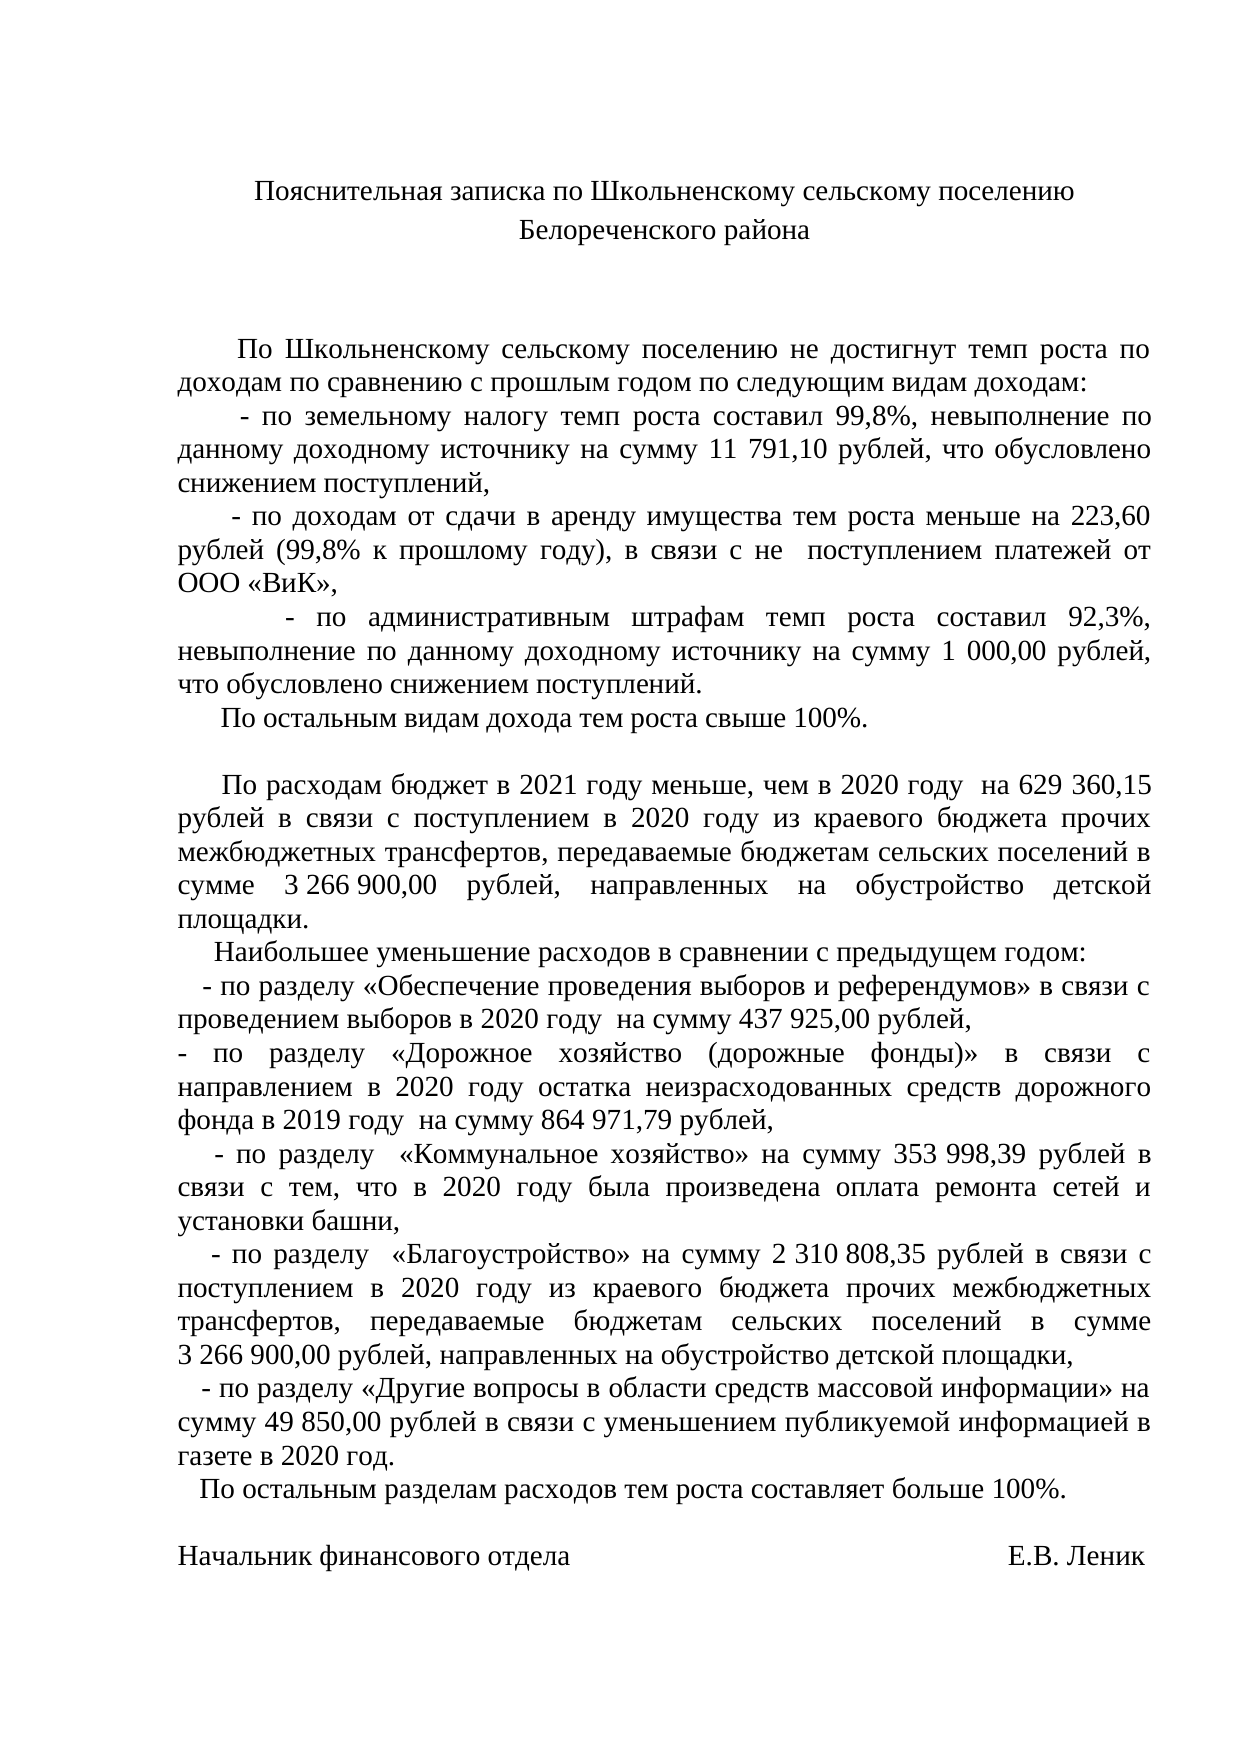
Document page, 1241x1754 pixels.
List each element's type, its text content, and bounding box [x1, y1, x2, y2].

text По Школьненскому сельскому поселению не достигнут темп роста по доходам по сравнению с прошлым годом по следующим видам доходам: [177, 331, 1152, 398]
text - по разделу «Дорожное хозяйство (дорожные фонды)» в связи с направлением в 2020 году остатка неизрасходованных средств дорожного фонда в 2019 году на сумму 864 971,79 рублей, [177, 1035, 1152, 1136]
text По остальным видам дохода тем роста свыше 100%. [177, 700, 1152, 733]
text - по доходам от сдачи в аренду имущества тем роста меньше на 223,60 рублей (99,8% к прошлому году), в связи с не поступлением платежей от ООО «ВиК», [177, 498, 1152, 599]
text - по административным штрафам темп роста составил 92,3%, невыполнение по данному доходному источнику на сумму 1 000,00 рублей, что обусловлено снижением поступлений. [177, 599, 1152, 700]
text Начальник финансового отдела Е.В. Леник [177, 1538, 1152, 1572]
text - по разделу «Благоустройство» на сумму 2 310 808,35 рублей в связи с поступлением в 2020 году из краевого бюджета прочих межбюджетных трансфертов, передаваемые бюджетам сельских поселений в сумме 3 266 900,00 рублей, направленных на обустройство детской площадки, [177, 1236, 1152, 1371]
text - по разделу «Коммунальное хозяйство» на сумму 353 998,39 рублей в связи с тем, что в 2020 году была произведена оплата ремонта сетей и установки башни, [177, 1136, 1152, 1236]
text Пояснительная записка по Школьненскому сельскому поселению Белореченского района [177, 173, 1152, 246]
text - по земельному налогу темп роста составил 99,8%, невыполнение по данному доходному источнику на сумму 11 791,10 рублей, что обусловлено снижением поступлений, [177, 398, 1152, 498]
text - по разделу «Другие вопросы в области средств массовой информации» на сумму 49 850,00 рублей в связи с уменьшением публикуемой информацией в газете в 2020 год. [177, 1371, 1152, 1471]
text Наибольшее уменьшение расходов в сравнении с предыдущем годом: [177, 934, 1152, 968]
text - по разделу «Обеспечение проведения выборов и референдумов» в связи с проведением выборов в 2020 году на сумму 437 925,00 рублей, [177, 968, 1152, 1035]
text По расходам бюджет в 2021 году меньше, чем в 2020 году на 629 360,15 рублей в связи с поступлением в 2020 году из краевого бюджета прочих межбюджетных трансфертов, передаваемые бюджетам сельских поселений в сумме 3 266 900,00 рублей, направленных на обустройство детской площадки. [177, 767, 1152, 934]
text По остальным разделам расходов тем роста составляет больше 100%. [177, 1471, 1152, 1505]
